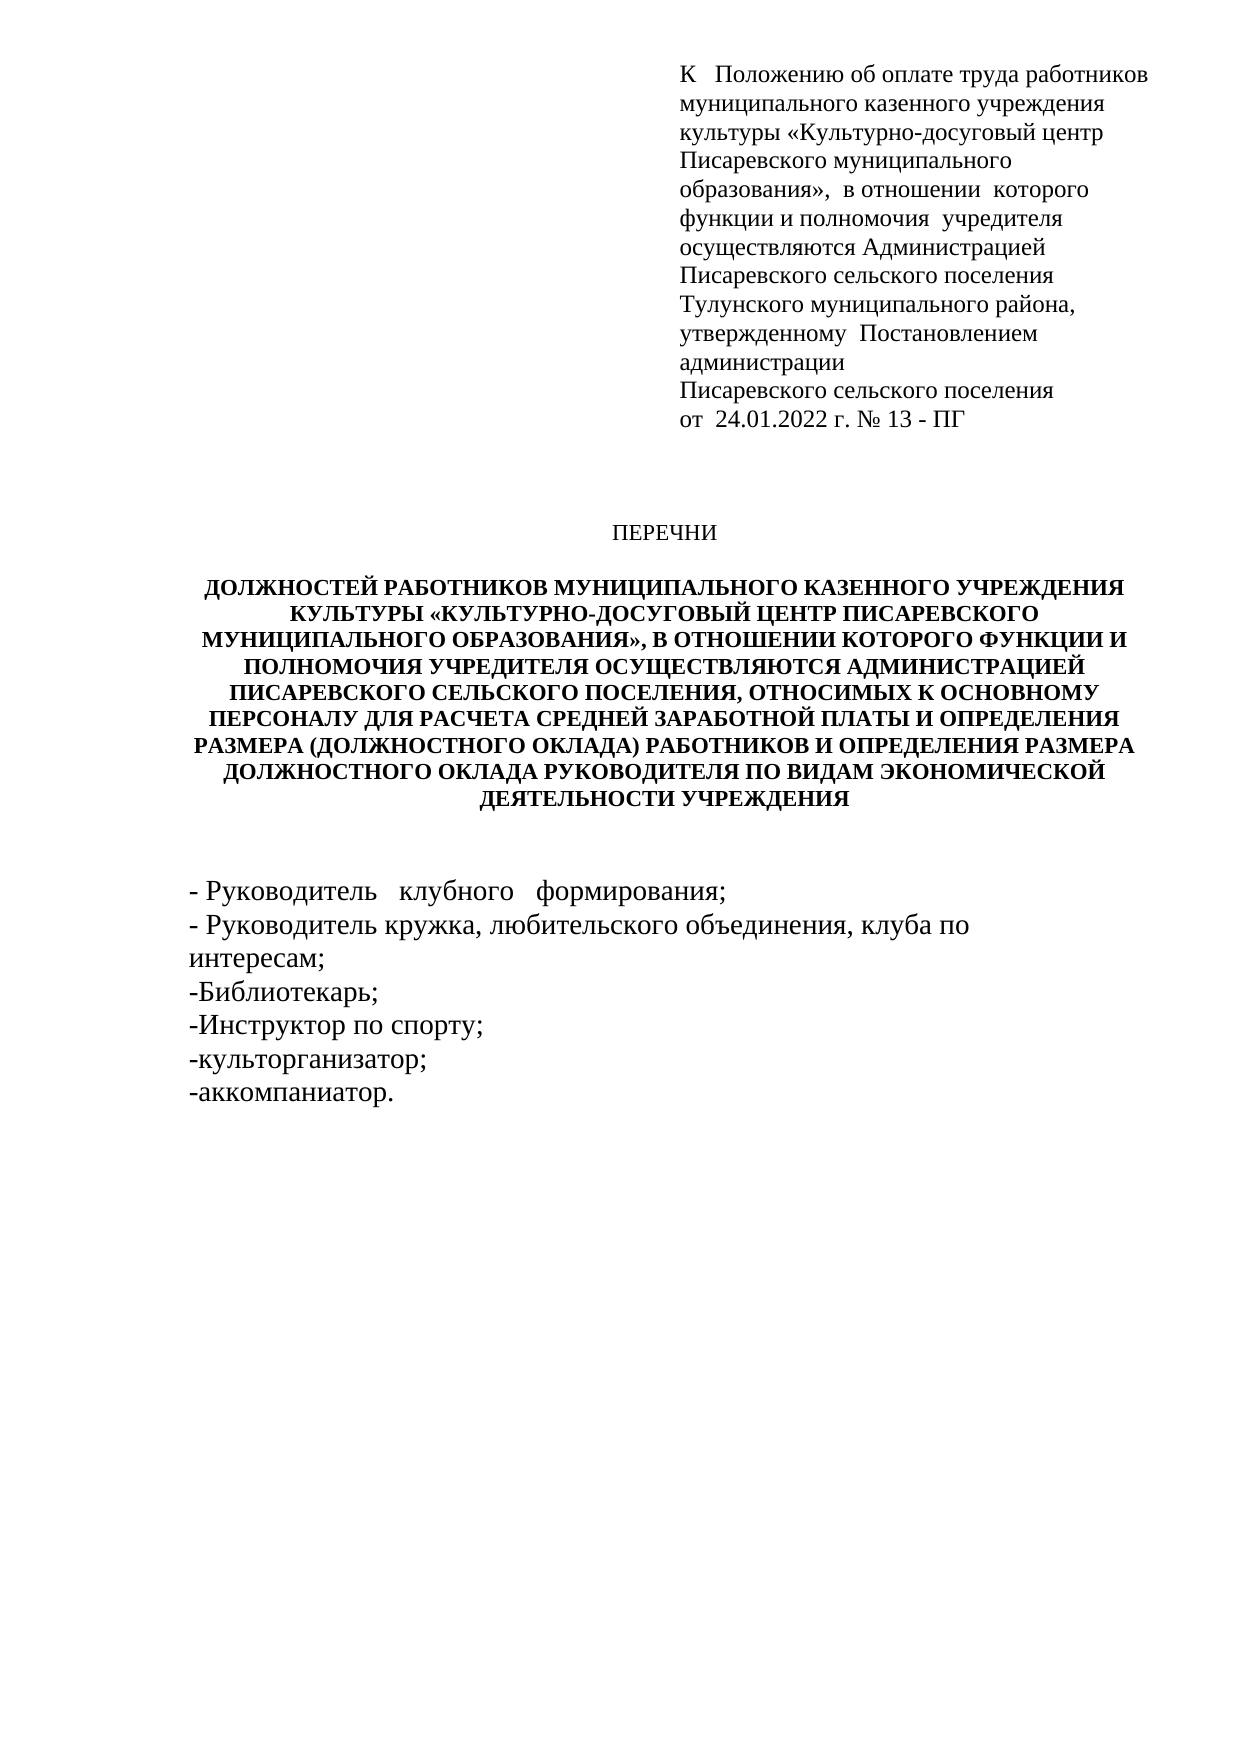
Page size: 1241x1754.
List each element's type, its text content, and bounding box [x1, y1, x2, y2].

text от 24.01.2022 г. № 13 - ПГ [679, 404, 1152, 433]
table_header - Руководитель клубного формирования; - Руководитель кружка, любительского объединения, клуба по интересам; -Библиотекарь; -Инструктор по спорту; -культорганизатор; -аккомпаниатор. [177, 811, 1119, 1170]
text Писаревского сельского поселения [679, 375, 1152, 404]
text К Положению об оплате труда работников муниципального казенного учреждения культуры «Культурно-досуговый центр Писаревского муниципального образования», в отношении которого функции и полномочия учредителя осуществляются Администрацией Писаревского сельского поселения Тулунского муниципального района, утвержденному Постановлением администрации [679, 59, 1152, 375]
text ДОЛЖНОСТЕЙ РАБОТНИКОВ МУНИЦИПАЛЬНОГО КАЗЕННОГО УЧРЕЖДЕНИЯ КУЛЬТУРЫ «КУЛЬТУРНО-ДОСУГОВЫЙ ЦЕНТР ПИСАРЕВСКОГО МУНИЦИПАЛЬНОГО ОБРАЗОВАНИЯ», В ОТНОШЕНИИ КОТОРОГО ФУНКЦИИ И ПОЛНОМОЧИЯ УЧРЕДИТЕЛЯ ОСУЩЕСТВЛЯЮТСЯ АДМИНИСТРАЦИЕЙ ПИСАРЕВСКОГО СЕЛЬСКОГО ПОСЕЛЕНИЯ, ОТНОСИМЫХ К ОСНОВНОМУ ПЕРСОНАЛУ ДЛЯ РАСЧЕТА СРЕДНЕЙ ЗАРАБОТНОЙ ПЛАТЫ И ОПРЕДЕЛЕНИЯ РАЗМЕРА (ДОЛЖНОСТНОГО ОКЛАДА) РАБОТНИКОВ И ОПРЕДЕЛЕНИЯ РАЗМЕРА ДОЛЖНОСТНОГО ОКЛАДА РУКОВОДИТЕЛЯ ПО ВИДАМ ЭКОНОМИЧЕСКОЙ ДЕЯТЕЛЬНОСТИ УЧРЕЖДЕНИЯ [177, 574, 1152, 811]
text ПЕРЕЧНИ [177, 519, 1152, 546]
